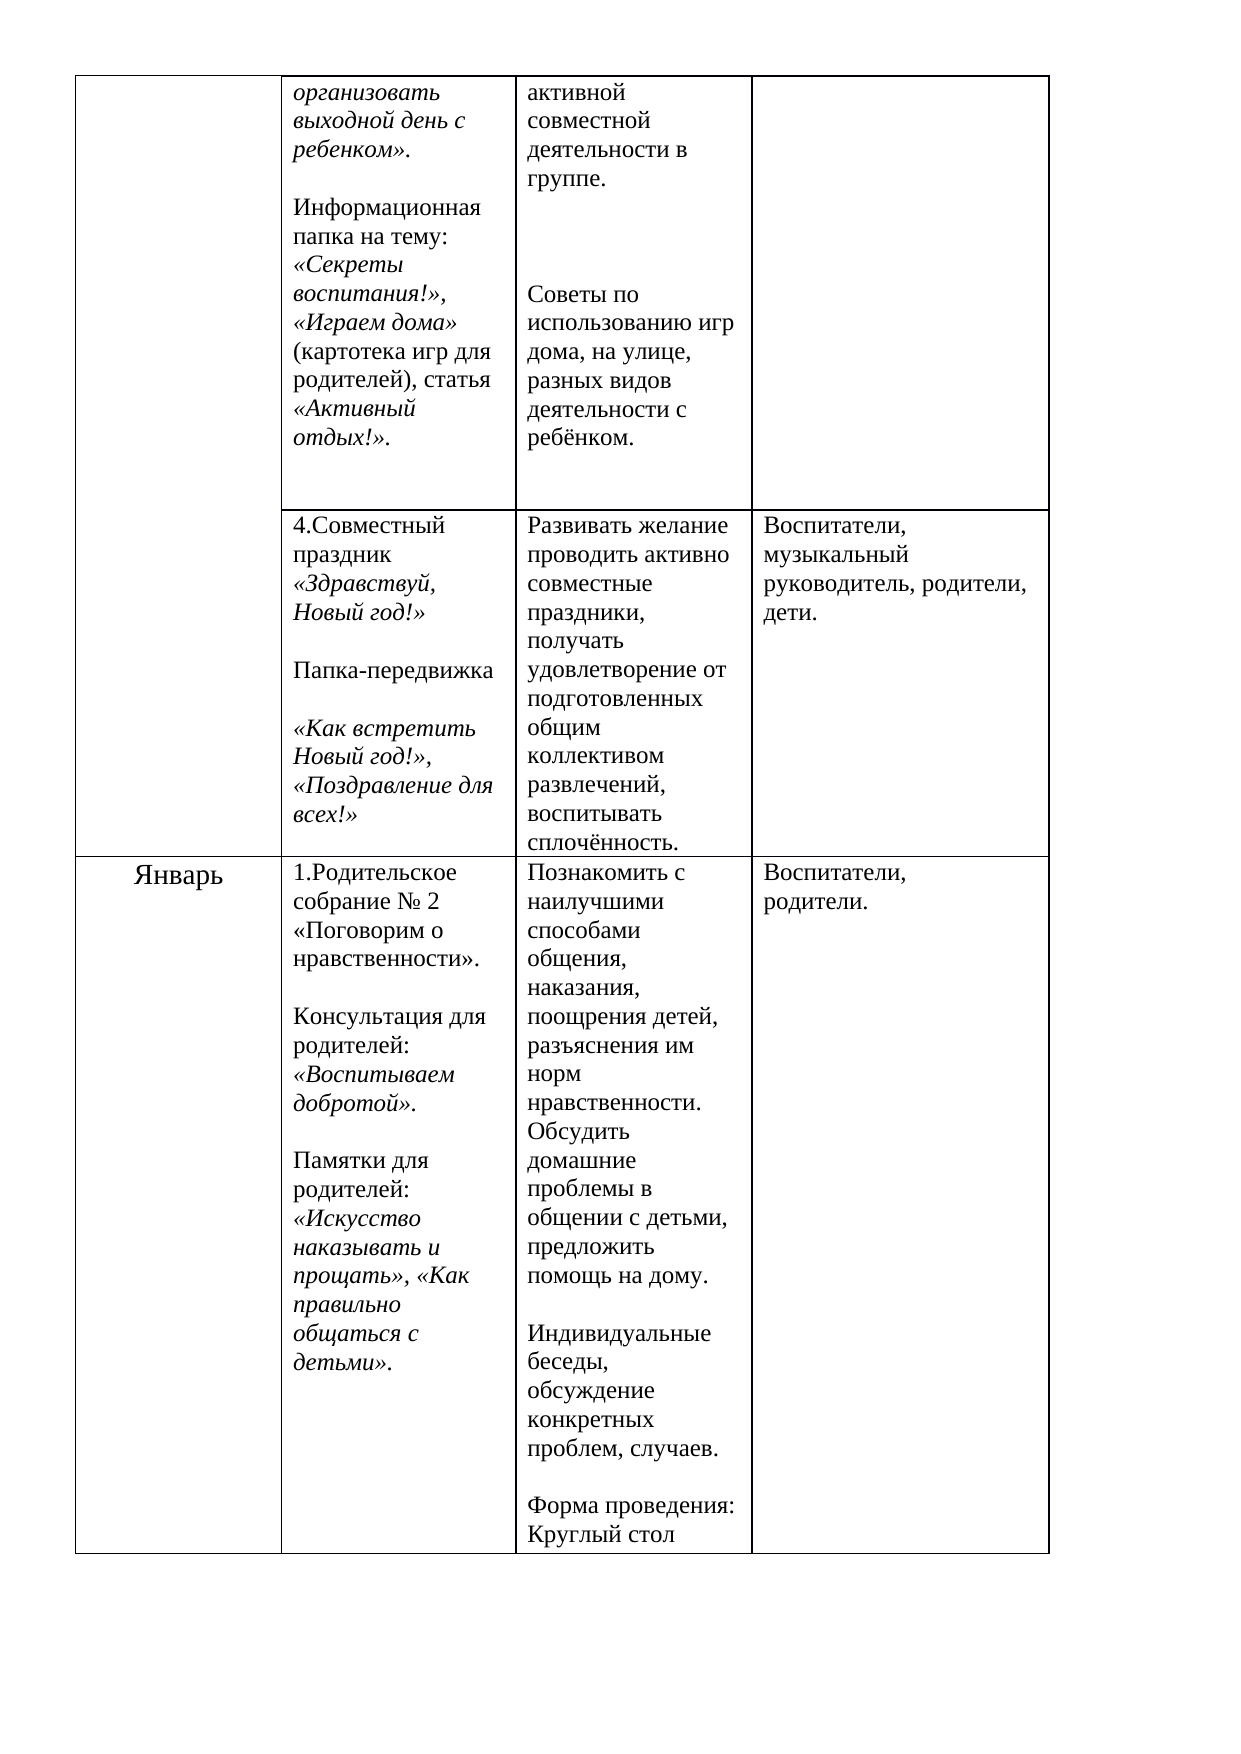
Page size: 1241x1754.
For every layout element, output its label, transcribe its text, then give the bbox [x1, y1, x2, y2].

table_cell 1.Родительское собрание № 2 «Поговорим о нравственности». Консультация для родителей: «Воспитываем добротой». Памятки для родителей: «Искусство наказывать и прощать», «Как правильно общаться с детьми». [282, 857, 515, 1552]
table_cell Январь [76, 857, 281, 1552]
table_cell 4.Совместный праздник «Здравствуй, Новый год!» Папка-передвижка «Как встретить Новый год!», «Поздравление для всех!» [282, 511, 515, 856]
table_cell Воспитатели, музыкальный руководитель, родители, дети. [753, 511, 1048, 856]
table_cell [517, 77, 751, 509]
table_cell Развивать желание проводить активно совместные праздники, получать удовлетворение от подготовленных общим коллективом развлечений, воспитывать сплочённость. [517, 511, 751, 856]
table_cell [282, 77, 515, 509]
table_cell Воспитатели, родители. [753, 857, 1048, 1552]
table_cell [753, 77, 1048, 509]
table_cell Познакомить с наилучшими способами общения, наказания, поощрения детей, разъяснения им норм нравственности. Обсудить домашние проблемы в общении с детьми, предложить помощь на дому. Индивидуальные беседы, обсуждение конкретных проблем, случаев. Форма проведения: Круглый стол [517, 857, 751, 1552]
